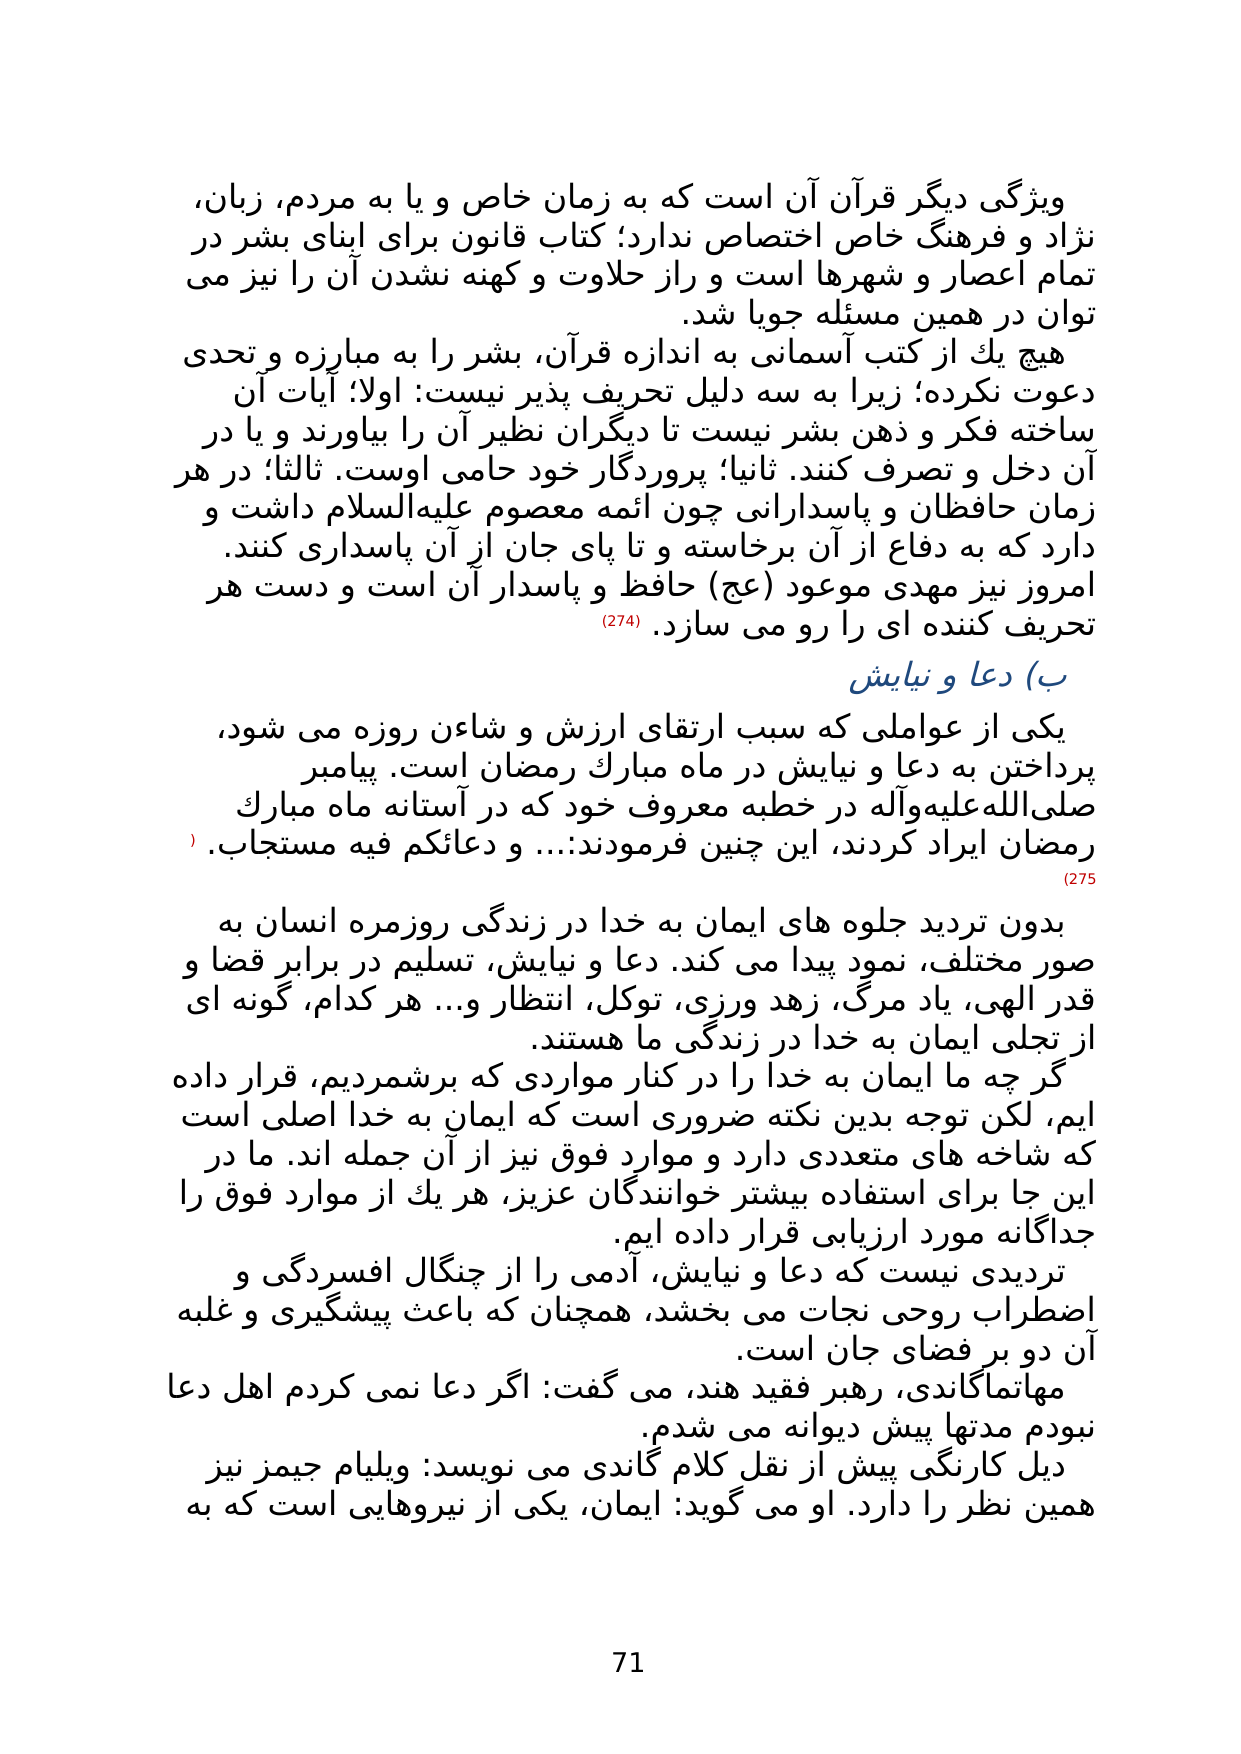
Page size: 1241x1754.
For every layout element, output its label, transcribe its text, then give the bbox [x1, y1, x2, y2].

subtitle ب) دعا و نیایش [159, 656, 1097, 695]
text هیچ یك از كتب آسمانى به اندازه قرآن، بشر را به مبارزه و تحدى دعوت نكرده؛ زیرا به سه دلیل تحریف پذیر نیست: اولا؛ آیات آن ساخته فكر و ذهن بشر نیست تا دیگران نظیر آن را بیاورند و یا در آن دخل و تصرف كنند. ثانیا؛ پروردگار خود حامى اوست. ثالثا؛ در هر زمان حافظان و پاسدارانى چون ائمه معصوم عليه‌السلام داشت و دارد كه به دفاع از آن برخاسته و تا پاى جان از آن پاسدارى كنند. امروز نیز مهدى موعود (عج) حافظ و پاسدار آن است و دست هر تحریف كننده اى را رو مى سازد. (274) [159, 333, 1097, 643]
text مهاتماگاندى، رهبر فقید هند، مى گفت: اگر دعا نمى كردم اهل دعا نبودم مدتها پیش دیوانه مى شدم. [159, 1368, 1097, 1446]
text یكى از عواملى كه سبب ارتقاى ارزش و شاءن روزه مى شود، پرداختن به دعا و نیایش در ماه مبارك رمضان است. پیامبر صلى‌الله‌عليه‌وآله در خطبه معروف خود كه در آستانه ماه مبارك رمضان ایراد كردند، این چنین فرمودند:... و دعائكم فیه مستجاب. (275) [159, 707, 1097, 902]
text ویژگى دیگر قرآن آن است كه به زمان خاص و یا به مردم، زبان، نژاد و فرهنگ خاص اختصاص ندارد؛ كتاب قانون براى ابناى بشر در تمام اعصار و شهرها است و راز حلاوت و كهنه نشدن آن را نیز مى توان در همین مسئله جویا شد. [159, 177, 1097, 333]
text تردیدى نیست كه دعا و نیایش، آدمى را از چنگال افسردگى و اضطراب روحى نجات مى بخشد، همچنان كه باعث پیشگیرى و غلبه آن دو بر فضاى جان است. [159, 1251, 1097, 1368]
text گر چه ما ایمان به خدا را در كنار مواردى كه برشمردیم، قرار داده ایم، لكن توجه بدین نكته ضرورى است كه ایمان به خدا اصلى است كه شاخه هاى متعددى دارد و موارد فوق نیز از آن جمله اند. ما در این جا براى استفاده بیشتر خوانندگان عزیز، هر یك از موارد فوق را جداگانه مورد ارزیابى قرار داده ایم. [159, 1057, 1097, 1251]
text بدون تردید جلوه هاى ایمان به خدا در زندگى روزمره انسان به صور مختلف، نمود پیدا مى كند. دعا و نیایش، تسلیم در برابر قضا و قدر الهى، یاد مرگ، زهد ورزى، توكل، انتظار و... هر كدام، گونه اى از تجلى ایمان به خدا در زندگى ما هستند. [159, 902, 1097, 1057]
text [159, 1446, 1097, 1523]
